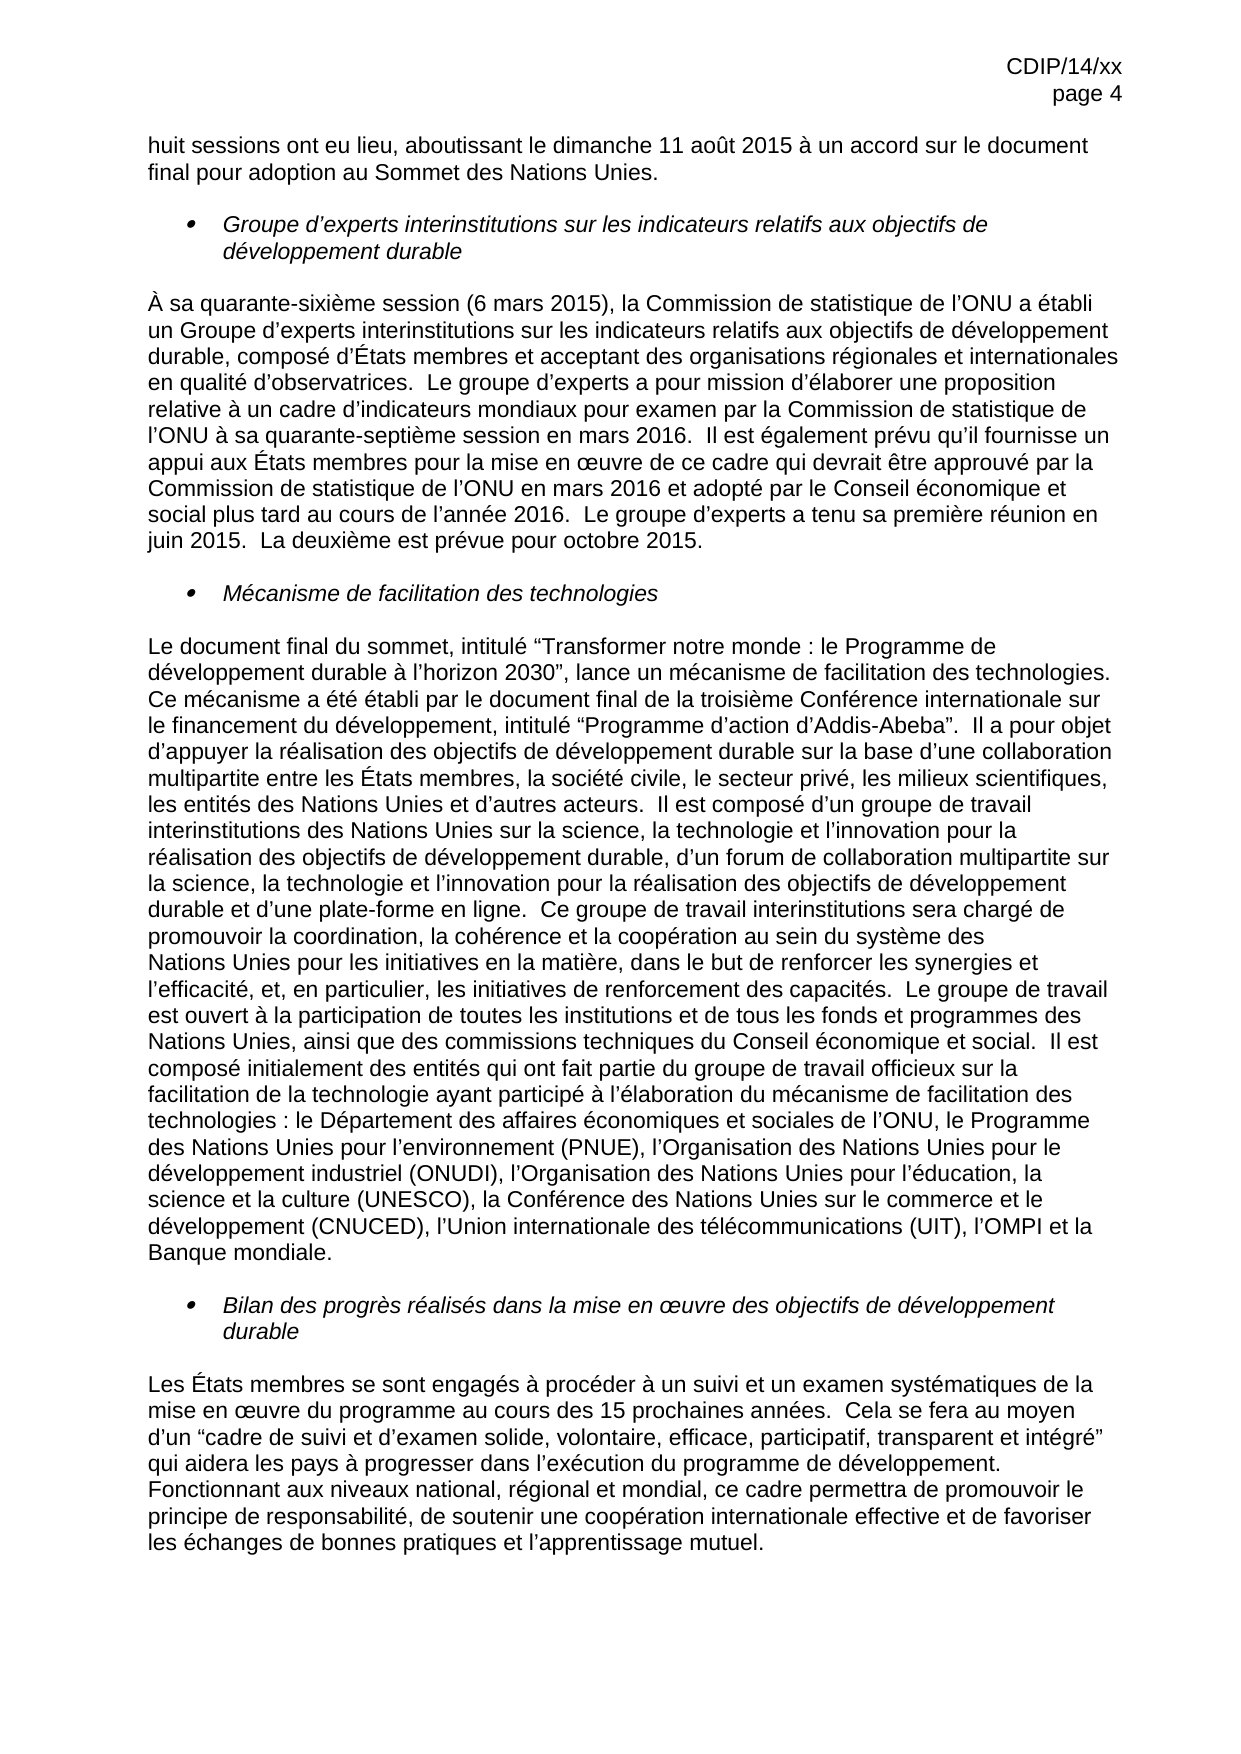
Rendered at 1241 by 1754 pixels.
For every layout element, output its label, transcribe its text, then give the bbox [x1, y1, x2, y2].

text Le document final du sommet, intitulé “Transformer notre monde : le Programme de développement durable à l’horizon 2030”, lance un mécanisme de facilitation des technologies. Ce mécanisme a été établi par le document final de la troisième Conférence internationale sur le financement du développement, intitulé “Programme d’action d’Addis-Abeba”. Il a pour objet d’appuyer la réalisation des objectifs de développement durable sur la base d’une collaboration multipartite entre les États membres, la société civile, le secteur privé, les milieux scientifiques, les entités des Nations Unies et d’autres acteurs. Il est composé d’un groupe de travail interinstitutions des Nations Unies sur la science, la technologie et l’innovation pour la réalisation des objectifs de développement durable, d’un forum de collaboration multipartite sur la science, la technologie et l’innovation pour la réalisation des objectifs de développement durable et d’une plate-forme en ligne. Ce groupe de travail interinstitutions sera chargé de promouvoir la coordination, la cohérence et la coopération au sein du système des Nations Unies pour les initiatives en la matière, dans le but de renforcer les synergies et l’efficacité, et, en particulier, les initiatives de renforcement des capacités. Le groupe de travail est ouvert à la participation de toutes les institutions et de tous les fonds et programmes des Nations Unies, ainsi que des commissions techniques du Conseil économique et social. Il est composé initialement des entités qui ont fait partie du groupe de travail officieux sur la facilitation de la technologie ayant participé à l’élaboration du mécanisme de facilitation des technologies : le Département des affaires économiques et sociales de l’ONU, le Programme des Nations Unies pour l’environnement (PNUE), l’Organisation des Nations Unies pour le développement industriel (ONUDI), l’Organisation des Nations Unies pour l’éducation, la science et la culture (UNESCO), la Conférence des Nations Unies sur le commerce et le développement (CNUCED), l’Union internationale des télécommunications (UIT), l’OMPI et la Banque mondiale. [148, 633, 1122, 1265]
text Les États membres se sont engagés à procéder à un suivi et un examen systématiques de la mise en œuvre du programme au cours des 15 prochaines années. Cela se fera au moyen d’un “cadre de suivi et d’examen solide, volontaire, efficace, participatif, transparent et intégré” qui aidera les pays à progresser dans l’exécution du programme de développement. Fonctionnant aux niveaux national, régional et mondial, ce cadre permettra de promouvoir le principe de responsabilité, de soutenir une coopération internationale effective et de favoriser les échanges de bonnes pratiques et l’apprentissage mutuel. [148, 1371, 1122, 1555]
text À sa quarante-sixième session (6 mars 2015), la Commission de statistique de l’ONU a établi un Groupe d’experts interinstitutions sur les indicateurs relatifs aux objectifs de développement durable, composé d’États membres et acceptant des organisations régionales et internationales en qualité d’observatrices. Le groupe d’experts a pour mission d’élaborer une proposition relative à un cadre d’indicateurs mondiaux pour examen par la Commission de statistique de l’ONU à sa quarante-septième session en mars 2016. Il est également prévu qu’il fournisse un appui aux États membres pour la mise en œuvre de ce cadre qui devrait être approuvé par la Commission de statistique de l’ONU en mars 2016 et adopté par le Conseil économique et social plus tard au cours de l’année 2016. Le groupe d’experts a tenu sa première réunion en juin 2015. La deuxième est prévue pour octobre 2015. [148, 290, 1122, 554]
list Bilan des progrès réalisés dans la mise en œuvre des objectifs de développement durable [185, 1292, 1122, 1344]
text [148, 132, 1122, 185]
list Mécanisme de facilitation des technologies [185, 580, 1122, 607]
list Groupe d’experts interinstitutions sur les indicateurs relatifs aux objectifs de développement durable [185, 211, 1122, 264]
